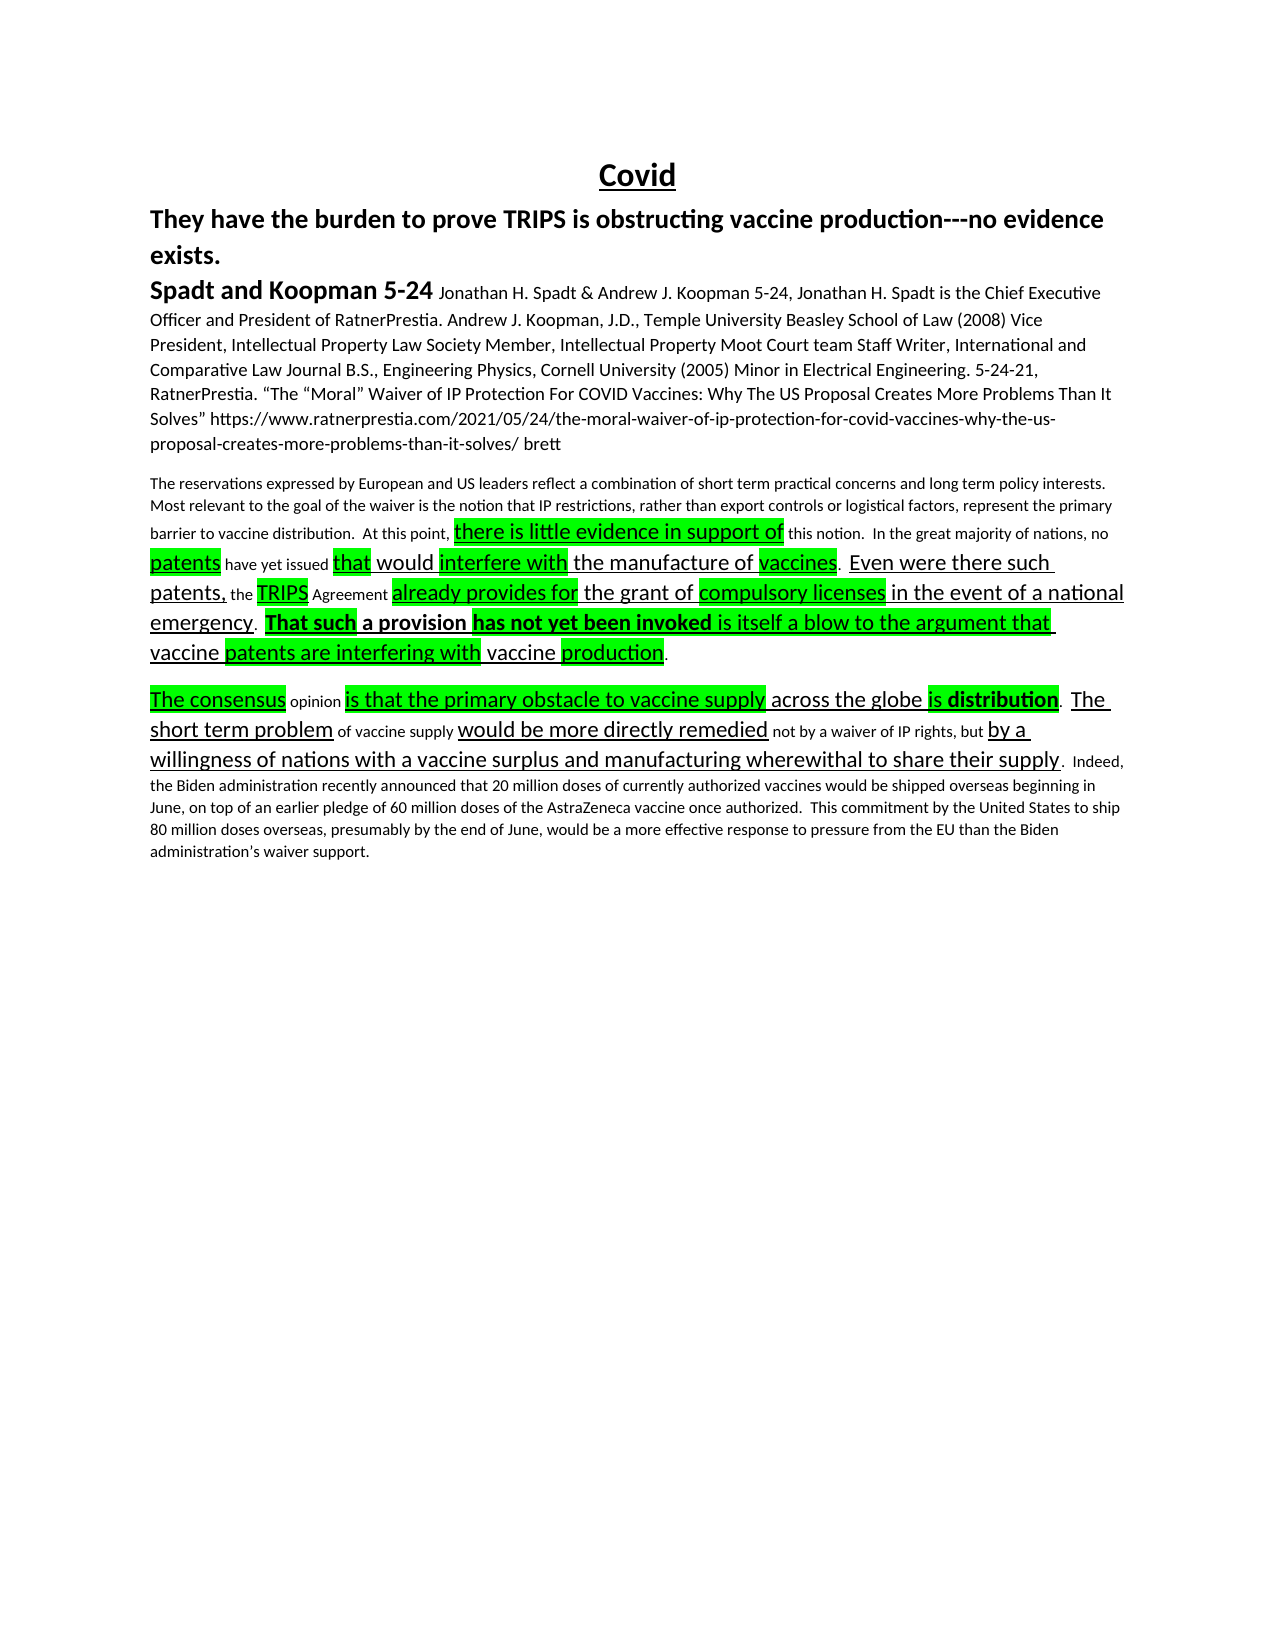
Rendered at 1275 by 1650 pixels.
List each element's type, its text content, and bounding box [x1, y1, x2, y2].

text The consensus opinion is that the primary obstacle to vaccine supply across the globe is distribution. The short term problem of vaccine supply would be more directly remedied not by a waiver of IP rights, but by a willingness of nations with a vaccine surplus and manufacturing wherewithal to share their supply. Indeed, the Biden administration recently announced that 20 million doses of currently authorized vaccines would be shipped overseas beginning in June, on top of an earlier pledge of 60 million doses of the AstraZeneca vaccine once authorized. This commitment by the United States to ship 80 million doses overseas, presumably by the end of June, would be a more effective response to pressure from the EU than the Biden administration’s waiver support. [150, 685, 1125, 861]
text The reservations expressed by European and US leaders reflect a combination of short term practical concerns and long term policy interests. Most relevant to the goal of the waiver is the notion that IP restrictions, rather than export controls or logistical factors, represent the primary barrier to vaccine distribution. At this point, there is little evidence in support of this notion. In the great majority of nations, no patents have yet issued that would interfere with the manufacture of vaccines. Even were there such patents, the TRIPS Agreement already provides for the grant of compulsory licenses in the event of a national emergency. That such a provision has not yet been invoked is itself a blow to the argument that vaccine patents are interfering with vaccine production. [150, 473, 1125, 666]
subtitle They have the burden to prove TRIPS is obstructing vaccine production---no evidence exists. [150, 202, 1125, 271]
subtitle Covid [150, 154, 1125, 195]
text Spadt and Koopman 5-24 Jonathan H. Spadt & Andrew J. Koopman 5-24, Jonathan H. Spadt is the Chief Executive Officer and President of RatnerPrestia. Andrew J. Koopman, J.D., Temple University Beasley School of Law (2008) Vice President, Intellectual Property Law Society Member, Intellectual Property Moot Court team Staff Writer, International and Comparative Law Journal B.S., Engineering Physics, Cornell University (2005) Minor in Electrical Engineering. 5-24-21, RatnerPrestia. “The “Moral” Waiver of IP Protection For COVID Vaccines: Why The US Proposal Creates More Problems Than It Solves” https://www.ratnerprestia.com/2021/05/24/the-moral-waiver-of-ip-protection-for-covid-vaccines-why-the-us-proposal-creates-more-problems-than-it-solves/ brett [150, 273, 1125, 455]
